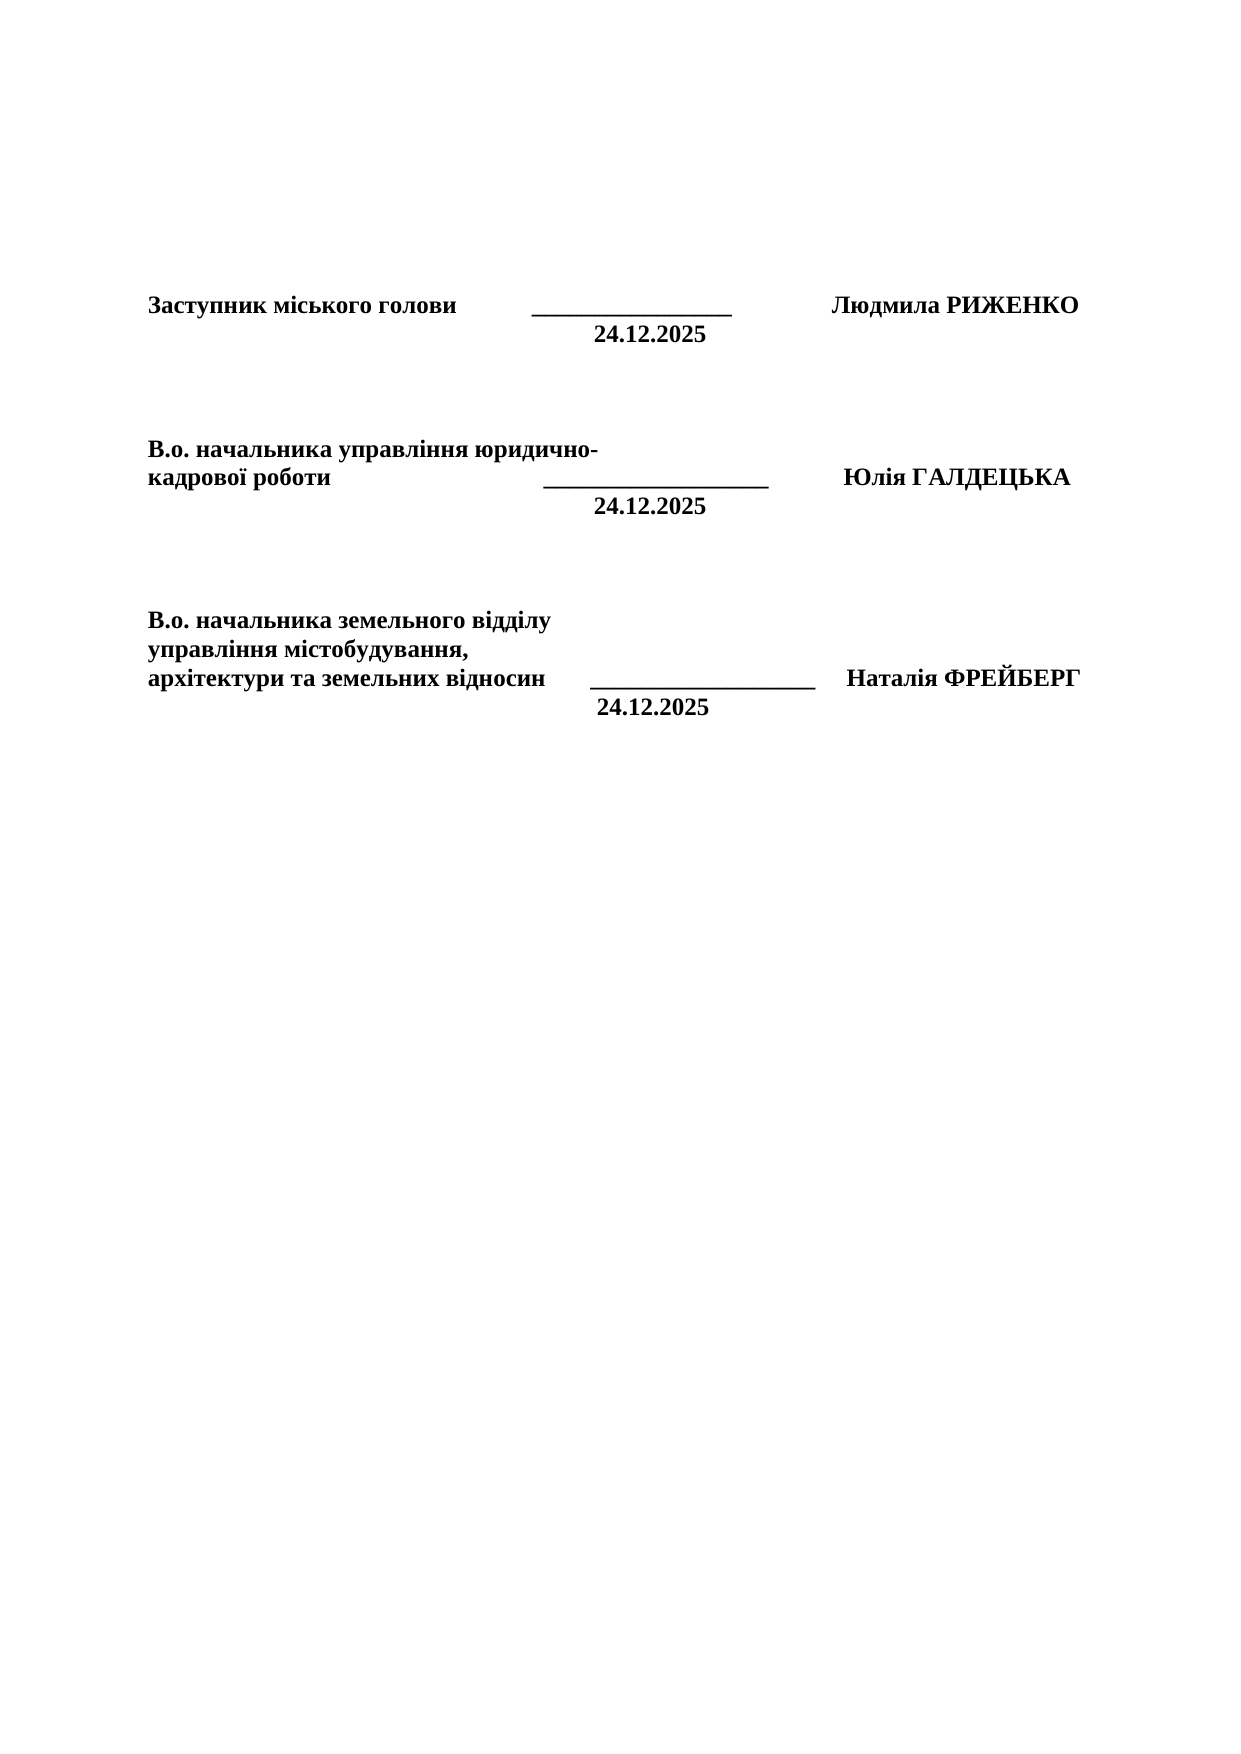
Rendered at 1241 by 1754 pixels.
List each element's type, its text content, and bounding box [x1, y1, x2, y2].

text 24.12.2025 [148, 319, 1152, 376]
text В.о. начальника земельного відділу [148, 605, 1152, 634]
text управління містобудування, архітектури та земельних відносин __________________ Наталія ФРЕЙБЕРГ [148, 634, 1152, 692]
text Заступник міського голови ________________ Людмила РИЖЕНКО [148, 290, 1152, 319]
text кадрової роботи __________________ Юлія ГАЛДЕЦЬКА [148, 462, 1152, 491]
text В.о. начальника управління юридично- [148, 405, 1152, 462]
text 24.12.2025 [148, 692, 1152, 720]
text 24.12.2025 [148, 491, 1152, 605]
